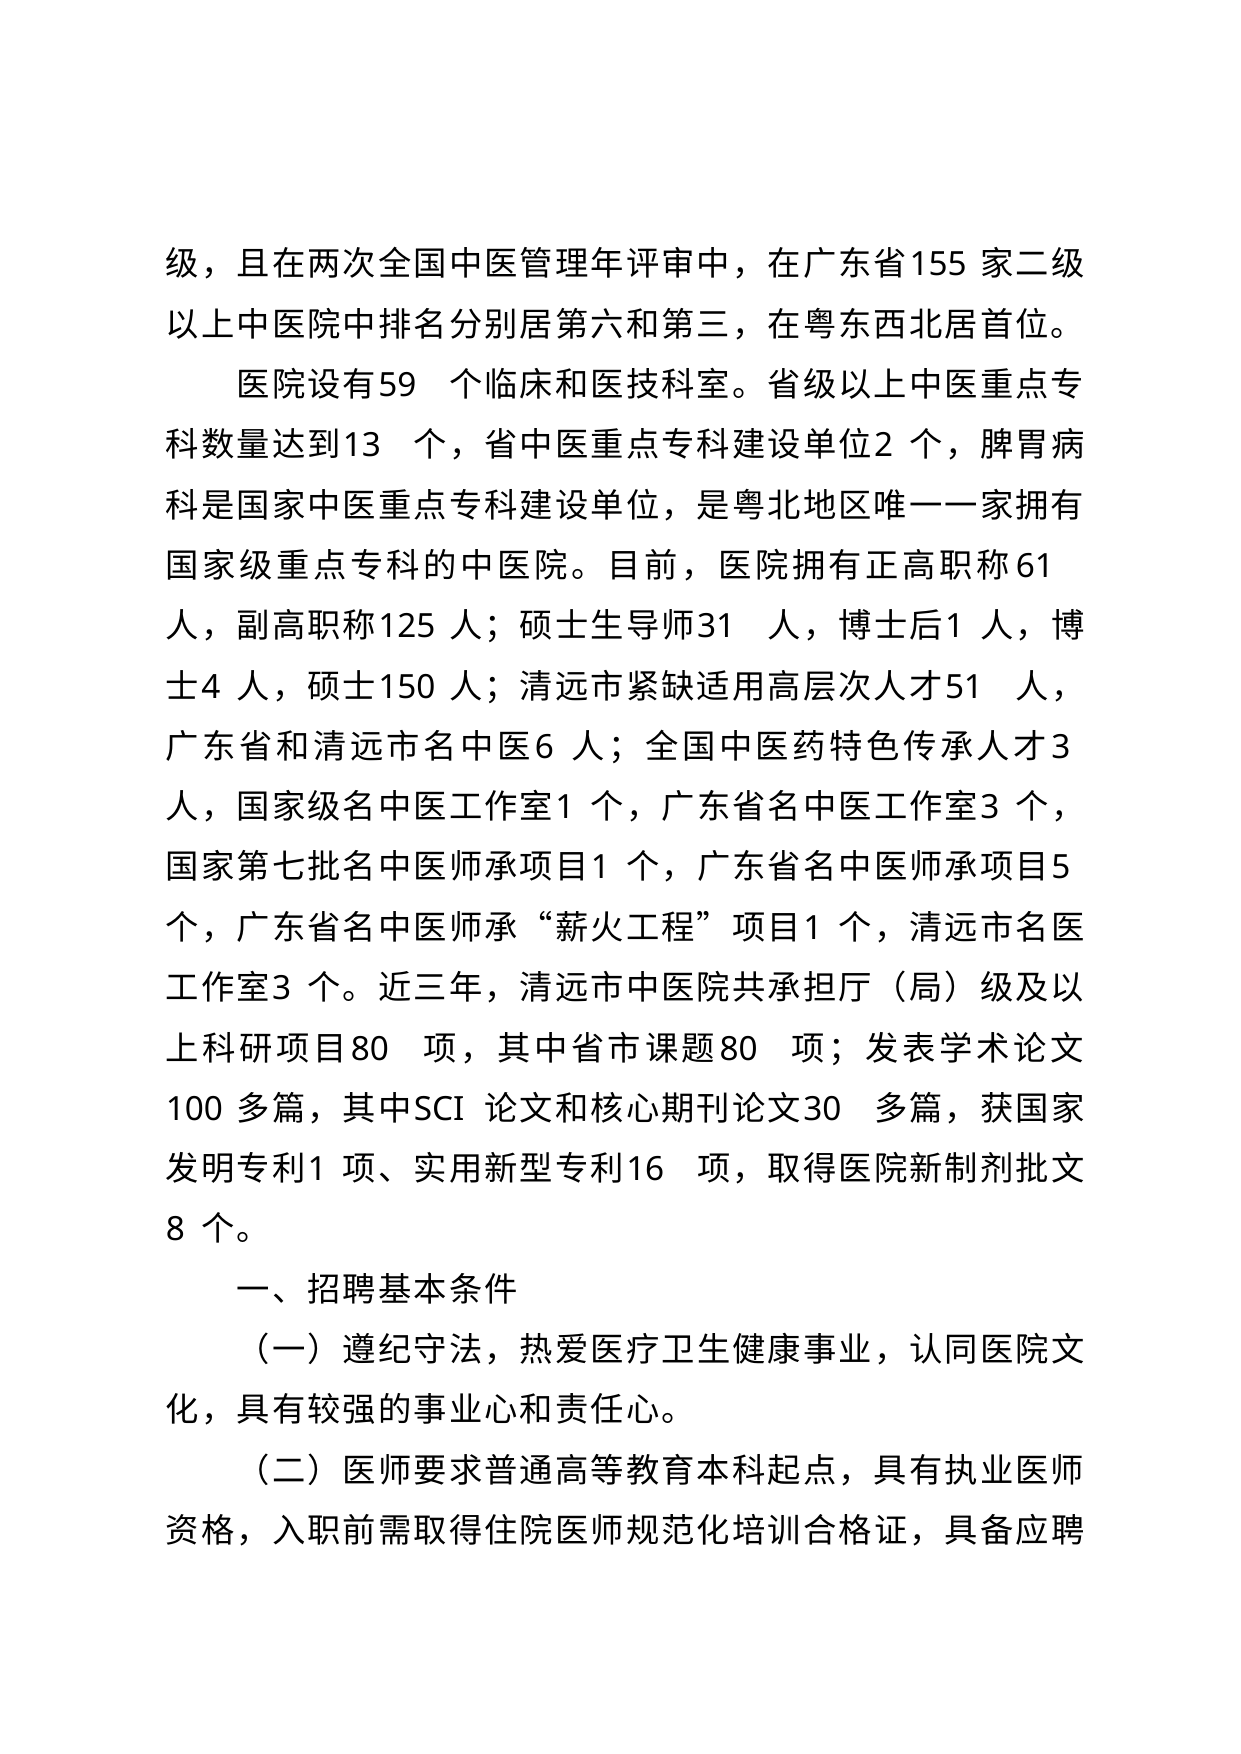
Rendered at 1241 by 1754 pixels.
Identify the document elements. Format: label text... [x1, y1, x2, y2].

text （一）遵纪守法，热爱医疗卫生健康事业，认同医院文化，具有较强的事业心和责任心。 [166, 1317, 1086, 1437]
text 一、招聘基本条件 [166, 1257, 1086, 1317]
text 医院设有59个临床和医技科室。省级以上中医重点专科数量达到13个，省中医重点专科建设单位2个，脾胃病科是国家中医重点专科建设单位，是粤北地区唯一一家拥有国家级重点专科的中医院。目前，医院拥有正高职称61人，副高职称125人；硕士生导师31人，博士后1人，博士4人，硕士150人；清远市紧缺适用高层次人才51人，广东省和清远市名中医6人；全国中医药特色传承人才3人，国家级名中医工作室1个，广东省名中医工作室3个，国家第七批名中医师承项目1个，广东省名中医师承项目5个，广东省名中医师承“薪火工程”项目1个，清远市名医工作室3个。近三年，清远市中医院共承担厅（局）级及以上科研项目80项，其中省市课题80项；发表学术论文100多篇，其中SCI论文和核心期刊论文30多篇，获国家发明专利1项、实用新型专利16项，取得医院新制剂批文8个。 [166, 352, 1086, 1257]
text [166, 231, 1086, 352]
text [166, 1437, 1086, 1558]
